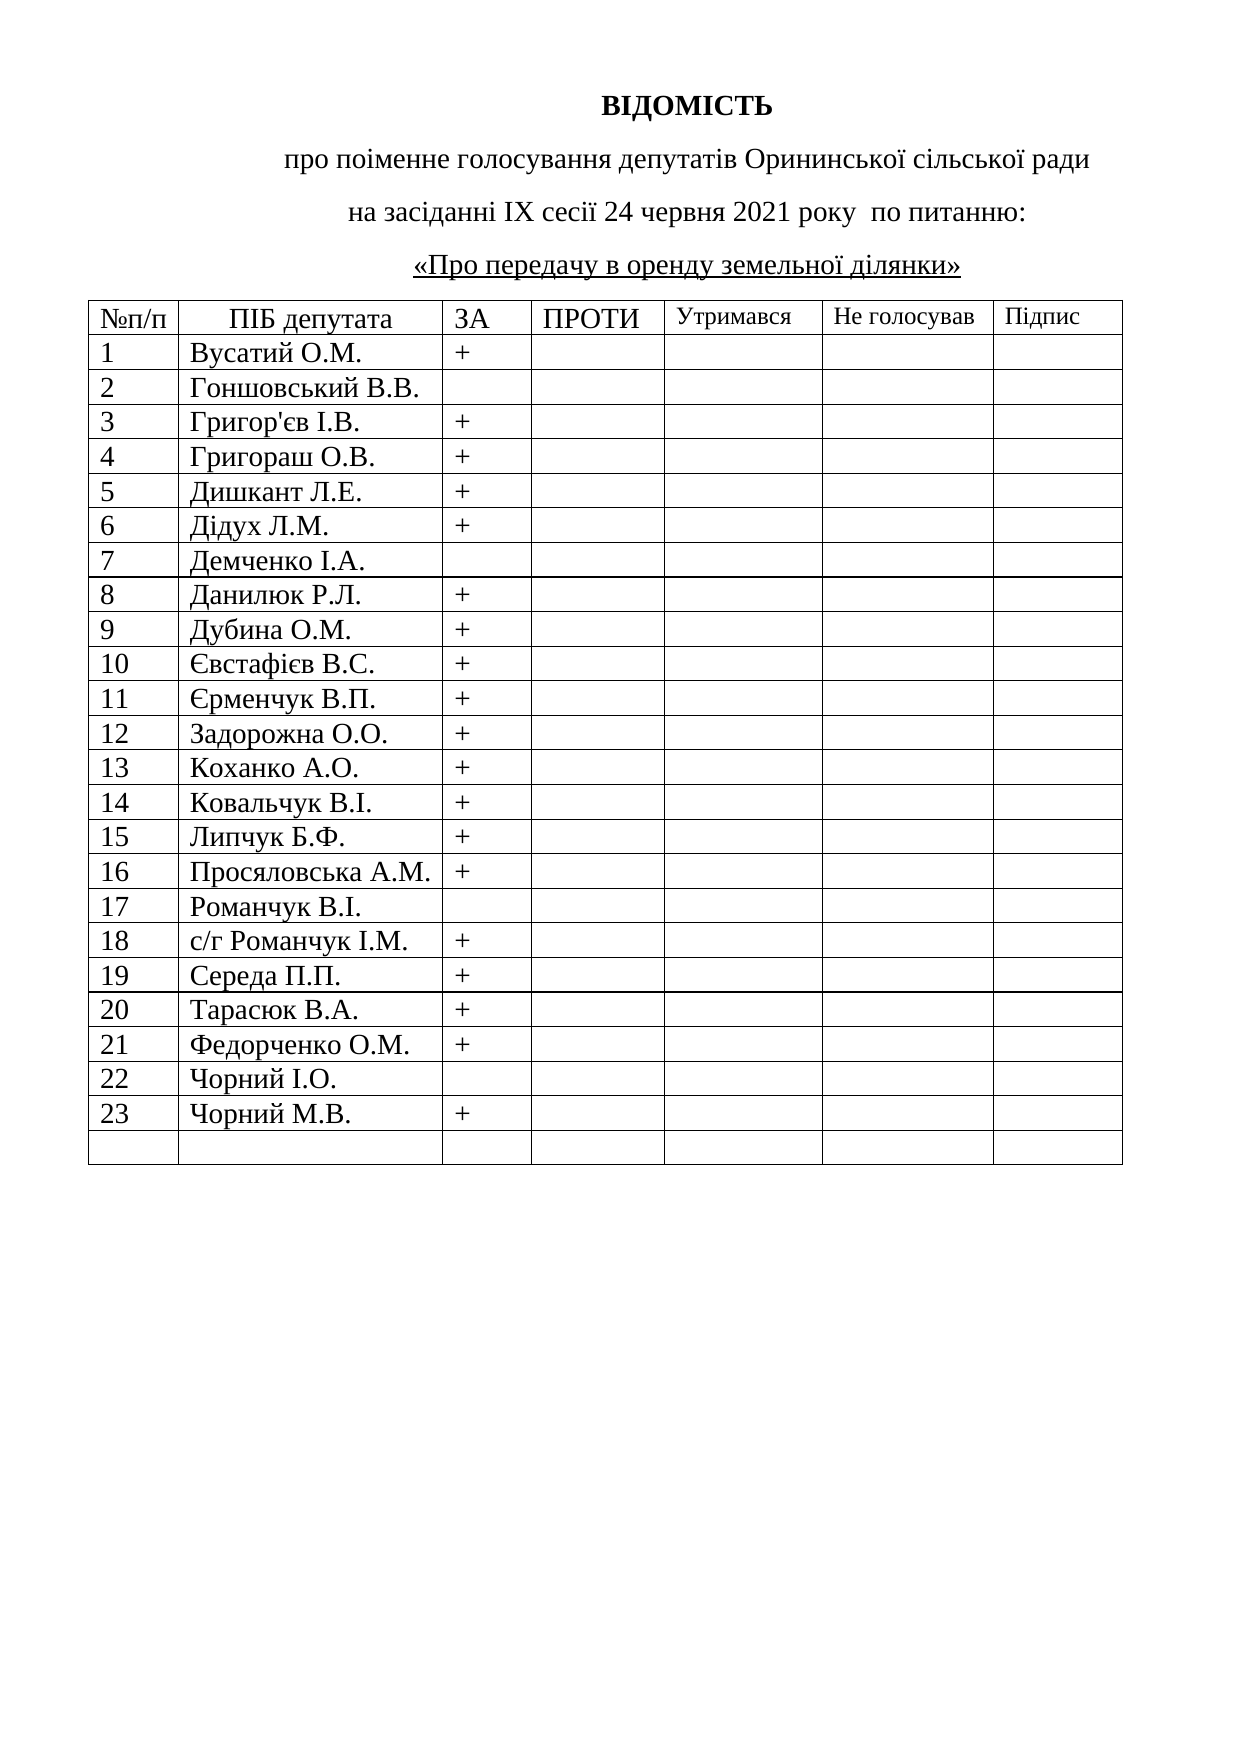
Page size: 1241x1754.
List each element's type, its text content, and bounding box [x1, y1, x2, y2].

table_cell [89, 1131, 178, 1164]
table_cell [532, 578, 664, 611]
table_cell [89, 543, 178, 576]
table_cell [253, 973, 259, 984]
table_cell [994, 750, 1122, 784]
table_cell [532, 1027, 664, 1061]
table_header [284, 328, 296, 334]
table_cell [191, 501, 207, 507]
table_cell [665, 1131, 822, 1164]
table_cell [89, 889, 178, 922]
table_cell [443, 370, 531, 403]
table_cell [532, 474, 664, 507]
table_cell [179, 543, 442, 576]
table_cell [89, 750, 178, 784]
text про поіменне голосування депутатів Орининської сільської ради [223, 141, 1152, 175]
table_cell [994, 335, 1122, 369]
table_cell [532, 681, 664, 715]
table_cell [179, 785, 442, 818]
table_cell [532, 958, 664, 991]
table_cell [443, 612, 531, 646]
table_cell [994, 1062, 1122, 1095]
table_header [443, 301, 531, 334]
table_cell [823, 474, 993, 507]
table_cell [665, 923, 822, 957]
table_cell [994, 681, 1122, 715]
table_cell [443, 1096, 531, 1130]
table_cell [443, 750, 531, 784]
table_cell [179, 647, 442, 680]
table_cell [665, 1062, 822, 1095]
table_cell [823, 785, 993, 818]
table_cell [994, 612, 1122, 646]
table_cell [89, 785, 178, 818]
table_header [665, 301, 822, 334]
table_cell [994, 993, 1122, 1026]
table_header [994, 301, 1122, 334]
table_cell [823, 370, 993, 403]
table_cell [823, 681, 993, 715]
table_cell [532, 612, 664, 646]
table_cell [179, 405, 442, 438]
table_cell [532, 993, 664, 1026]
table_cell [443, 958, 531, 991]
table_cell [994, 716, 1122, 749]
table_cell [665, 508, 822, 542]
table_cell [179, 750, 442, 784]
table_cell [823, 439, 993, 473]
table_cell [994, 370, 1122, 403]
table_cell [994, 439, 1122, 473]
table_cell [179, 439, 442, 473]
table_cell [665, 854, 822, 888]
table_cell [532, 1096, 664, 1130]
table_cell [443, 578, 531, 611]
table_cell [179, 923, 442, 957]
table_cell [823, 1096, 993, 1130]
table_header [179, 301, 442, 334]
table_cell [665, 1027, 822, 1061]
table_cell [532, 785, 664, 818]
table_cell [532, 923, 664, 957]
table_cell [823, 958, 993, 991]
text ВІДОМІСТЬ [223, 88, 1152, 122]
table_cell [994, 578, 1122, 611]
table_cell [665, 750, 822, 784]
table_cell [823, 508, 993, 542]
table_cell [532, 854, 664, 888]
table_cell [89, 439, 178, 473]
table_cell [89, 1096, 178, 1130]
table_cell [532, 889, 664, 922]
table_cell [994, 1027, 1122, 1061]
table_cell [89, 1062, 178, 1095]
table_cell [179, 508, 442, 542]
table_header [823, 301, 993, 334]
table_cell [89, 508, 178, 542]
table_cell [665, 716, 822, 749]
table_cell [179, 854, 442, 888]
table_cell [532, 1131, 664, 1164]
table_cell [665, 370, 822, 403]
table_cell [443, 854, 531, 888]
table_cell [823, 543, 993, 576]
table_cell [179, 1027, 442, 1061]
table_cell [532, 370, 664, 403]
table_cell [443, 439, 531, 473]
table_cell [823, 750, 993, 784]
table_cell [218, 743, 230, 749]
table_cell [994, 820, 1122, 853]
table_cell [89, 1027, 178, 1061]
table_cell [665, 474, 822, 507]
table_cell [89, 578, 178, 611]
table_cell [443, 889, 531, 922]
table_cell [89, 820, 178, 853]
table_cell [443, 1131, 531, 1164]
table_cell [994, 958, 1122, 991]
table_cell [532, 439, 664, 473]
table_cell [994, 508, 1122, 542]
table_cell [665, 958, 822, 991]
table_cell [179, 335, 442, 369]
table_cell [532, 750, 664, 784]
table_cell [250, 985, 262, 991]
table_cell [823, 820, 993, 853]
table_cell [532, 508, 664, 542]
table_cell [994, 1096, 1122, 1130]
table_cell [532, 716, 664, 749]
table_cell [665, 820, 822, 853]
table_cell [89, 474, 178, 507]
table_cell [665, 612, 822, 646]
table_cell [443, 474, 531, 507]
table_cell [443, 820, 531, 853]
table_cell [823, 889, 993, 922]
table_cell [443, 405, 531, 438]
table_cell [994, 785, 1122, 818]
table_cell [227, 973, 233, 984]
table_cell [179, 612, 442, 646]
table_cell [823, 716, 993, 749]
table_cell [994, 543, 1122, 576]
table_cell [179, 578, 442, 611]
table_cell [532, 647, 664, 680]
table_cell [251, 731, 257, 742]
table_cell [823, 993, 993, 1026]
text «Про передачу в оренду земельної ділянки» [223, 247, 1152, 281]
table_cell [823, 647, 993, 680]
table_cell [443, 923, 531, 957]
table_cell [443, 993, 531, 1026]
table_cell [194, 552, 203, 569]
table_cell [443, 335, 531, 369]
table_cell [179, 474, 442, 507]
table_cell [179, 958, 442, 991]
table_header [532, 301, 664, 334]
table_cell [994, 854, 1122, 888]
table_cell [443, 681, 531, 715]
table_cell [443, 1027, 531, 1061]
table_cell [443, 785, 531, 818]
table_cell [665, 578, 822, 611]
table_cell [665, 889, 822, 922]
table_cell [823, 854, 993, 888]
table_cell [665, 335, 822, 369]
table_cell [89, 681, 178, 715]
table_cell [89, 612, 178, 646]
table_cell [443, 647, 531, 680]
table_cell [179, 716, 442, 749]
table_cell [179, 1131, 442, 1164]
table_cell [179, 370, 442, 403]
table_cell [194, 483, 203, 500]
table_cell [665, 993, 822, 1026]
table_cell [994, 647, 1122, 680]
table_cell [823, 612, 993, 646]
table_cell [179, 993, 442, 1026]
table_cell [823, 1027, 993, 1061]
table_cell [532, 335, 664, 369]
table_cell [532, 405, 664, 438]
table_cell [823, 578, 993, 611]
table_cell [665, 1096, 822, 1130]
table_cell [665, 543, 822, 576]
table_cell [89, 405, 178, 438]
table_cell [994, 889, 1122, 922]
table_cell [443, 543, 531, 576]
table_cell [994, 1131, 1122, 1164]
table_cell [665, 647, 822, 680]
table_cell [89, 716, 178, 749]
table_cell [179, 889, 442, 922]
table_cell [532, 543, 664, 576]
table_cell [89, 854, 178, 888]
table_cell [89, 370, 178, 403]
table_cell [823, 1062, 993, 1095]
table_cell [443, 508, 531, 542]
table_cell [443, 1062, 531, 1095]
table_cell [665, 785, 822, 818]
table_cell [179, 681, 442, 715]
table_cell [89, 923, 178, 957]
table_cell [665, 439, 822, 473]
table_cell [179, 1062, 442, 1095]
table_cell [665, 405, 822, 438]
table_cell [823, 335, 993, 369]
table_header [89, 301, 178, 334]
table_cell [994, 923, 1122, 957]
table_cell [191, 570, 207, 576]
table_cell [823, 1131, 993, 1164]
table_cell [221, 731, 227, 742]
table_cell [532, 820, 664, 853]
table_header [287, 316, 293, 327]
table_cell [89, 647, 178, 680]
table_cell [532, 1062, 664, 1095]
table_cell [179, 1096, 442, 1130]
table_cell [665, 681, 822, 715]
text на засіданні IX сесії 24 червня 2021 року по питанню: [223, 194, 1152, 228]
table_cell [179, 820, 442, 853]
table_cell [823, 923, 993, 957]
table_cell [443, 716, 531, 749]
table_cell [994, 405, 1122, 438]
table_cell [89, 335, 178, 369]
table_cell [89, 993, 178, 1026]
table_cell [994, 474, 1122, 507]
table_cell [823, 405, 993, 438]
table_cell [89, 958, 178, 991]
